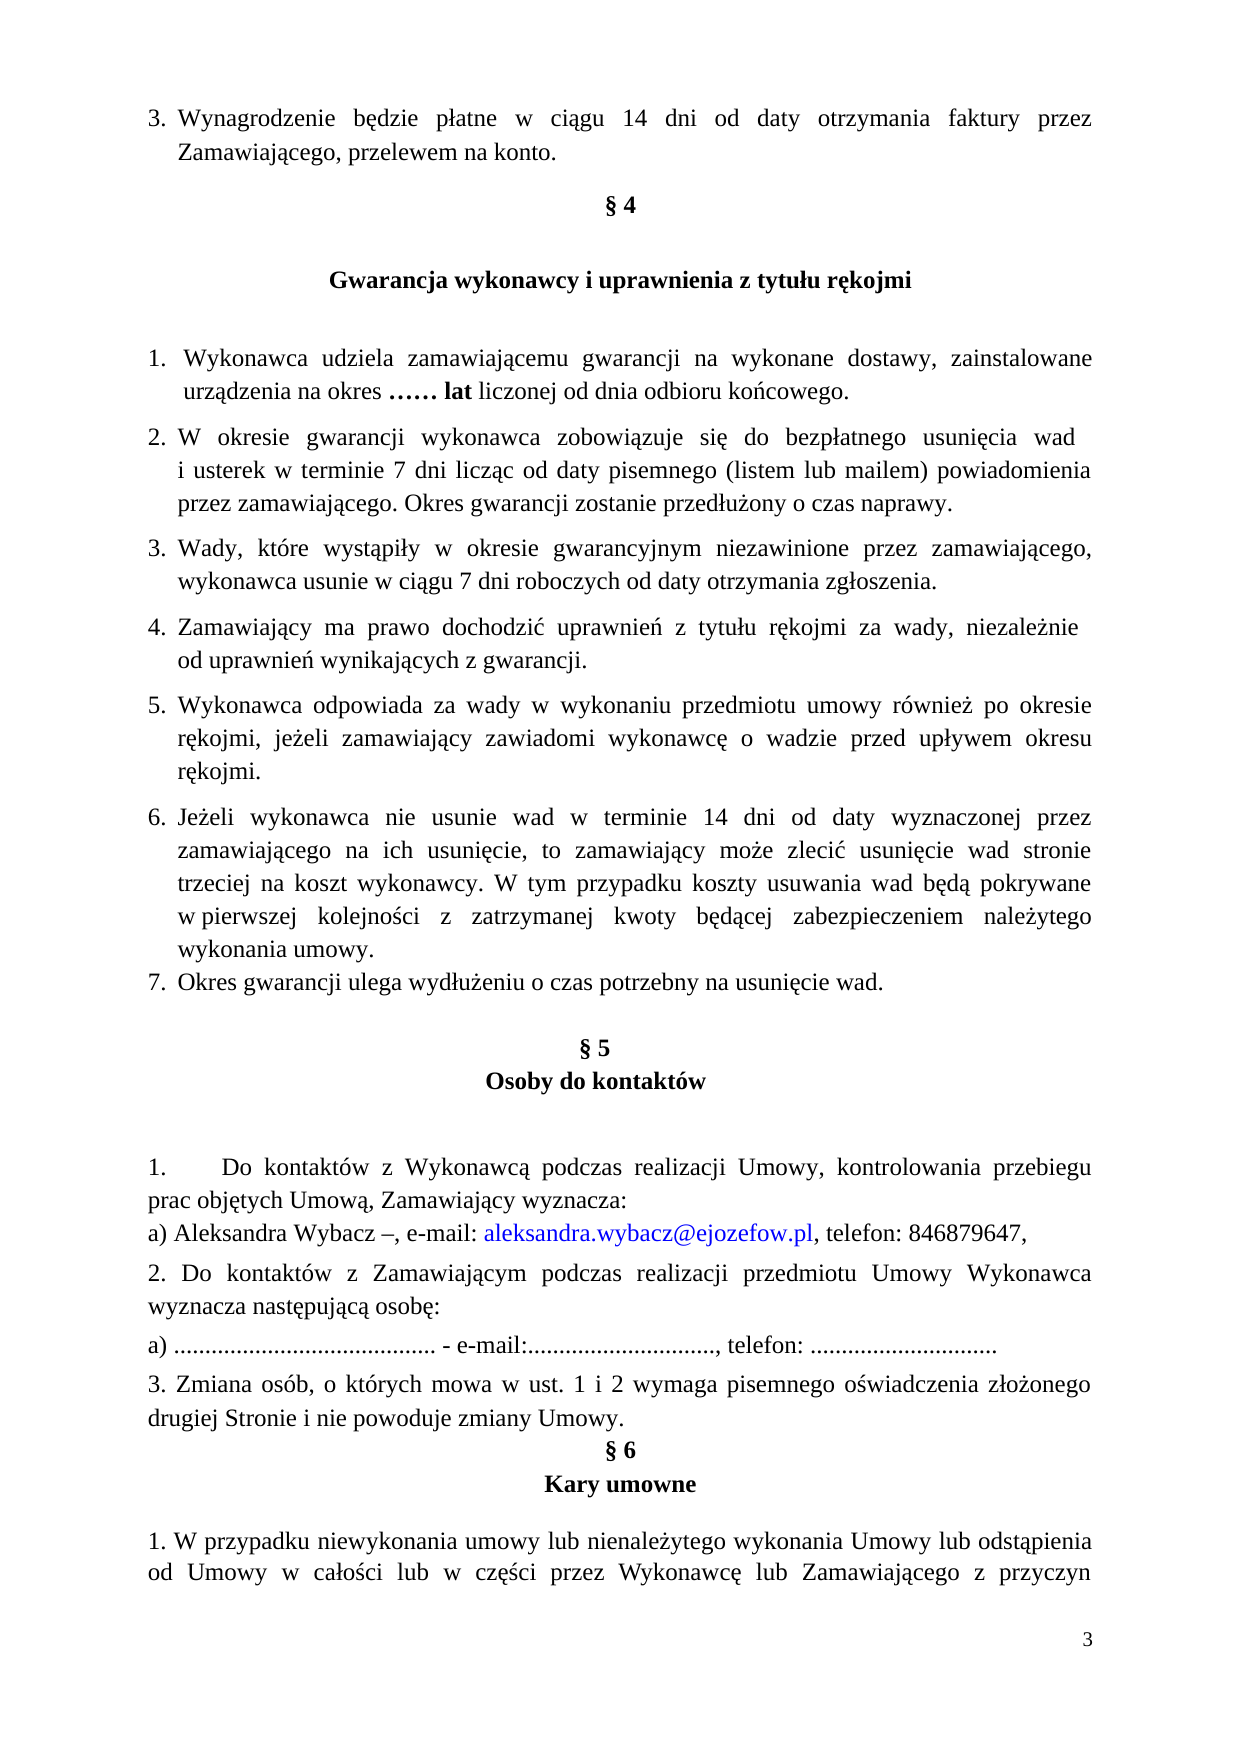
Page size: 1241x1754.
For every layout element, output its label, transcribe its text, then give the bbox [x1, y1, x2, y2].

list Jeżeli wykonawca nie usunie wad w terminie 14 dni od daty wyznaczonej przez zamawiającego na ich usunięcie, to zamawiający może zlecić usunięcie wad stronie trzeciej na koszt wykonawcy. W tym przypadku koszty usuwania wad będą pokrywane w pierwszej kolejności z zatrzymanej kwoty będącej zabezpieczeniem należytego wykonania umowy. [148, 802, 1093, 963]
text a) Aleksandra Wybacz –, e-mail: aleksandra.wybacz@ejozefow.pl, telefon: 846879647, [148, 1218, 1093, 1247]
text Osoby do kontaktów [148, 1066, 1093, 1095]
text a) .......................................... - e-mail:.............................., telefon: .............................. [148, 1330, 1093, 1359]
text Kary umowne [148, 1469, 1093, 1497]
text § 6 [148, 1436, 1093, 1464]
list Wykonawca odpowiada za wady w wykonaniu przedmiotu umowy również po okresie rękojmi, jeżeli zamawiający zawiadomi wykonawcę o wadzie przed upływem okresu rękojmi. [148, 690, 1093, 785]
list Wady, które wystąpiły w okresie gwarancyjnym niezawinione przez zamawiającego, wykonawca usunie w ciągu 7 dni roboczych od daty otrzymania zgłoszenia. [148, 533, 1093, 595]
list W okresie gwarancji wykonawca zobowiązuje się do bezpłatnego usunięcia wad i usterek w terminie 7 dni licząc od daty pisemnego (listem lub mailem) powiadomienia przez zamawiającego. Okres gwarancji zostanie przedłużony o czas naprawy. [148, 422, 1093, 517]
list Do kontaktów z Wykonawcą podczas realizacji Umowy, kontrolowania przebiegu prac objętych Umową, Zamawiający wyznacza: [148, 1152, 1093, 1214]
text Gwarancja wykonawcy i uprawnienia z tytułu rękojmi [148, 265, 1093, 293]
list Okres gwarancji ulega wydłużeniu o czas potrzebny na usunięcie wad. [148, 967, 1093, 996]
text 3. Zmiana osób, o których mowa w ust. 1 i 2 wymaga pisemnego oświadczenia złożonego drugiej Stronie i nie powoduje zmiany Umowy. [148, 1369, 1093, 1431]
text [148, 1526, 1093, 1586]
list Zamawiający ma prawo dochodzić uprawnień z tytułu rękojmi za wady, niezależnie od uprawnień wynikających z gwarancji. [148, 612, 1093, 674]
text § 5 [148, 1033, 1093, 1062]
list Wynagrodzenie będzie płatne w ciągu 14 dni od daty otrzymania faktury przez Zamawiającego, przelewem na konto. [148, 103, 1093, 165]
text 2. Do kontaktów z Zamawiającym podczas realizacji przedmiotu Umowy Wykonawca wyznacza następującą osobę: [148, 1258, 1093, 1319]
list Wykonawca udziela zamawiającemu gwarancji na wykonane dostawy, zainstalowane urządzenia na okres …… lat liczonej od dnia odbioru końcowego. [148, 343, 1093, 405]
text § 4 [148, 190, 1093, 219]
